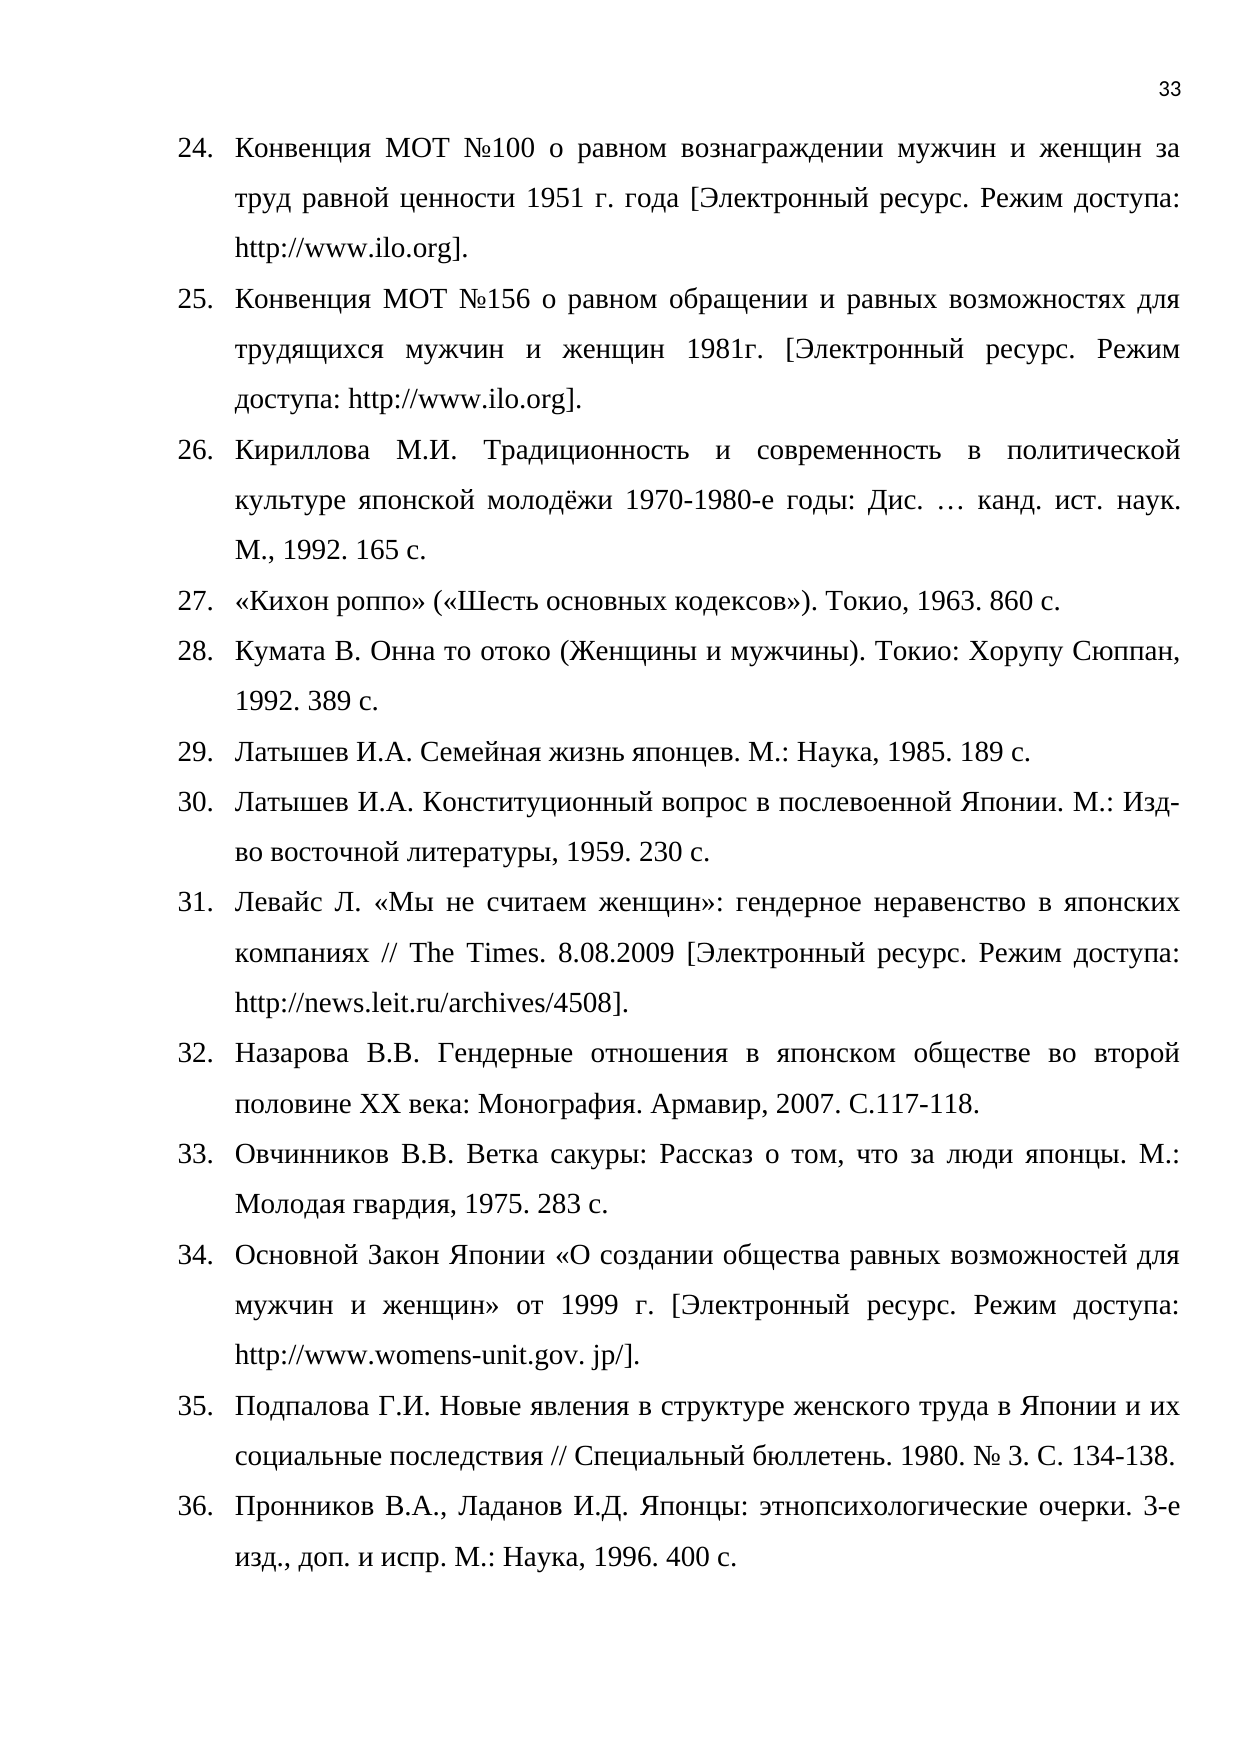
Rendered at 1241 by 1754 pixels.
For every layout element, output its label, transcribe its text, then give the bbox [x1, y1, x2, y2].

list Овчинников В.В. Ветка сакуры: Рассказ о том, что за люди японцы. М.: Молодая гвардия, 1975. 283 с. [177, 1136, 1181, 1220]
list Пронников В.А., Ладанов И.Д. Японцы: этнопсихологические очерки. 3-е изд., доп. и испр. М.: Наука, 1996. 400 с. [177, 1488, 1181, 1572]
list Конвенция МОТ №100 о равном вознаграждении мужчин и женщин за труд равной ценности 1951 г. года [Электронный ресурс. Режим доступа: http://www.ilo.org]. [177, 130, 1181, 264]
list Подпалова Г.И. Новые явления в структуре женского труда в Японии и их социальные последствия // Специальный бюллетень. 1980. № 3. С. 134-138. [177, 1388, 1181, 1472]
list Назарова В.В. Гендерные отношения в японском обществе во второй половине ХХ века: Монография. Армавир, 2007. С.117-118. [177, 1036, 1181, 1119]
list Латышев И.А. Конституционный вопрос в послевоенной Японии. М.: Изд-во восточной литературы, 1959. 230 с. [177, 784, 1181, 868]
list Кириллова М.И. Традиционность и современность в политической культуре японской молодёжи 1970-1980-е годы: Дис. … канд. ист. наук. М., 1992. 165 с. [177, 432, 1181, 566]
list Основной Закон Японии «О создании общества равных возможностей для мужчин и женщин» от 1999 г. [Электронный ресурс. Режим доступа: http://www.womens-unit.gov. jp/]. [177, 1237, 1181, 1371]
list Латышев И.А. Семейная жизнь японцев. М.: Наука, 1985. 189 с. [177, 734, 1181, 767]
list Левайс Л. «Мы не считаем женщин»: гендерное неравенство в японских компаниях // The Times. 8.08.2009 [Электронный ресурс. Режим доступа: http://news.leit.ru/archives/4508]. [177, 884, 1181, 1019]
list «Кихон роппо» («Шесть основных кодексов»). Токио, 1963. 860 с. [177, 583, 1181, 616]
list Конвенция МОТ №156 о равном обращении и равных возможностях для трудящихся мужчин и женщин 1981г. [Электронный ресурс. Режим доступа: http://www.ilo.org]. [177, 281, 1181, 415]
list Кумата В. Онна то отоко (Женщины и мужчины). Токио: Хорупу Сюппан, 1992. 389 с. [177, 633, 1181, 717]
